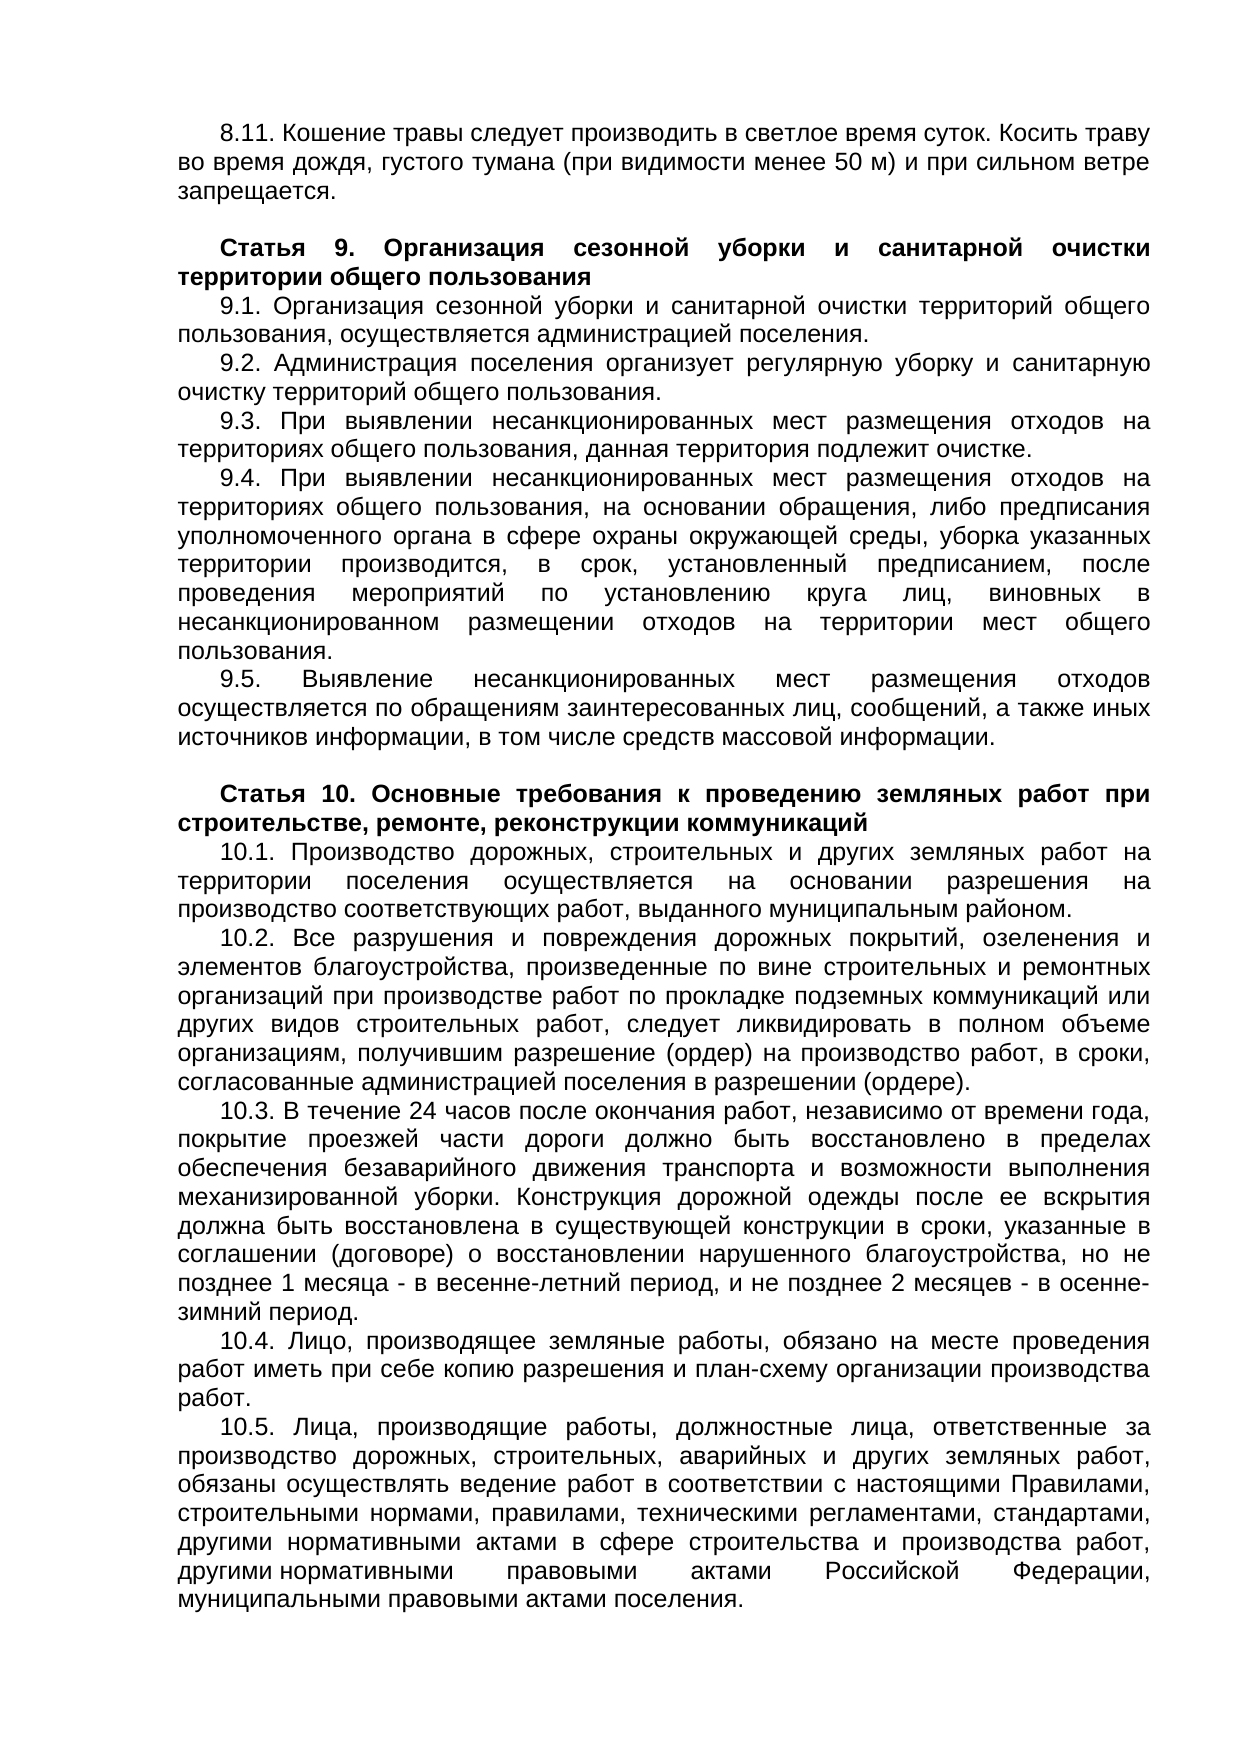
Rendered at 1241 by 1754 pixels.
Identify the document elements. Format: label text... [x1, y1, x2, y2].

text 9.5. Выявление несанкционированных мест размещения отходов осуществляется по обращениям заинтересованных лиц, сообщений, а также иных источников информации, в том числе средств массовой информации. [177, 664, 1152, 751]
text 9.3. При выявлении несанкционированных мест размещения отходов на территориях общего пользования, данная территория подлежит очистке. [177, 406, 1152, 463]
text 9.4. При выявлении несанкционированных мест размещения отходов на территориях общего пользования, на основании обращения, либо предписания уполномоченного органа в сфере охраны окружающей среды, уборка указанных территории производится, в срок, установленный предписанием, после проведения мероприятий по установлению круга лиц, виновных в несанкционированном размещении отходов на территории мест общего пользования. [177, 463, 1152, 664]
text 10.2. Все разрушения и повреждения дорожных покрытий, озеленения и элементов благоустройства, произведенные по вине строительных и ремонтных организаций при производстве работ по прокладке подземных коммуникаций или других видов строительных работ, следует ликвидировать в полном объеме организациям, получившим разрешение (ордер) на производство работ, в сроки, согласованные администрацией поселения в разрешении (ордере). [177, 923, 1152, 1096]
text 10.1. Производство дорожных, строительных и других земляных работ на территории поселения осуществляется на основании разрешения на производство соответствующих работ, выданного муниципальным районом. [177, 837, 1152, 923]
text 10.5. Лица, производящие работы, должностные лица, ответственные за производство дорожных, строительных, аварийных и других земляных работ, обязаны осуществлять ведение работ в соответствии с настоящими Правилами, строительными нормами, правилами, техническими регламентами, стандартами, другими нормативными актами в сфере строительства и производства работ, другими нормативными правовыми актами Российской Федерации, муниципальными правовыми актами поселения. [177, 1412, 1152, 1613]
text 10.3. В течение 24 часов после окончания работ, независимо от времени года, покрытие проезжей части дороги должно быть восстановлено в пределах обеспечения безаварийного движения транспорта и возможности выполнения механизированной уборки. Конструкция дорожной одежды после ее вскрытия должна быть восстановлена в существующей конструкции в сроки, указанные в соглашении (договоре) о восстановлении нарушенного благоустройства, но не позднее 1 месяца - в весенне-летний период, и не позднее 2 месяцев - в осенне-зимний период. [177, 1096, 1152, 1326]
text 10.4. Лицо, производящее земляные работы, обязано на месте проведения работ иметь при себе копию разрешения и план-схему организации производства работ. [177, 1326, 1152, 1412]
text 9.1. Организация сезонной уборки и санитарной очистки территорий общего пользования, осуществляется администрацией поселения. [177, 291, 1152, 348]
text Статья 9. Организация сезонной уборки и санитарной очистки территории общего пользования [177, 233, 1152, 291]
text Статья 10. Основные требования к проведению земляных работ при строительстве, ремонте, реконструкции коммуникаций [177, 779, 1152, 837]
text 8.11. Кошение травы следует производить в светлое время суток. Косить траву во время дождя, густого тумана (при видимости менее 50 м) и при сильном ветре запрещается. [177, 118, 1152, 204]
text 9.2. Администрация поселения организует регулярную уборку и санитарную очистку территорий общего пользования. [177, 348, 1152, 406]
